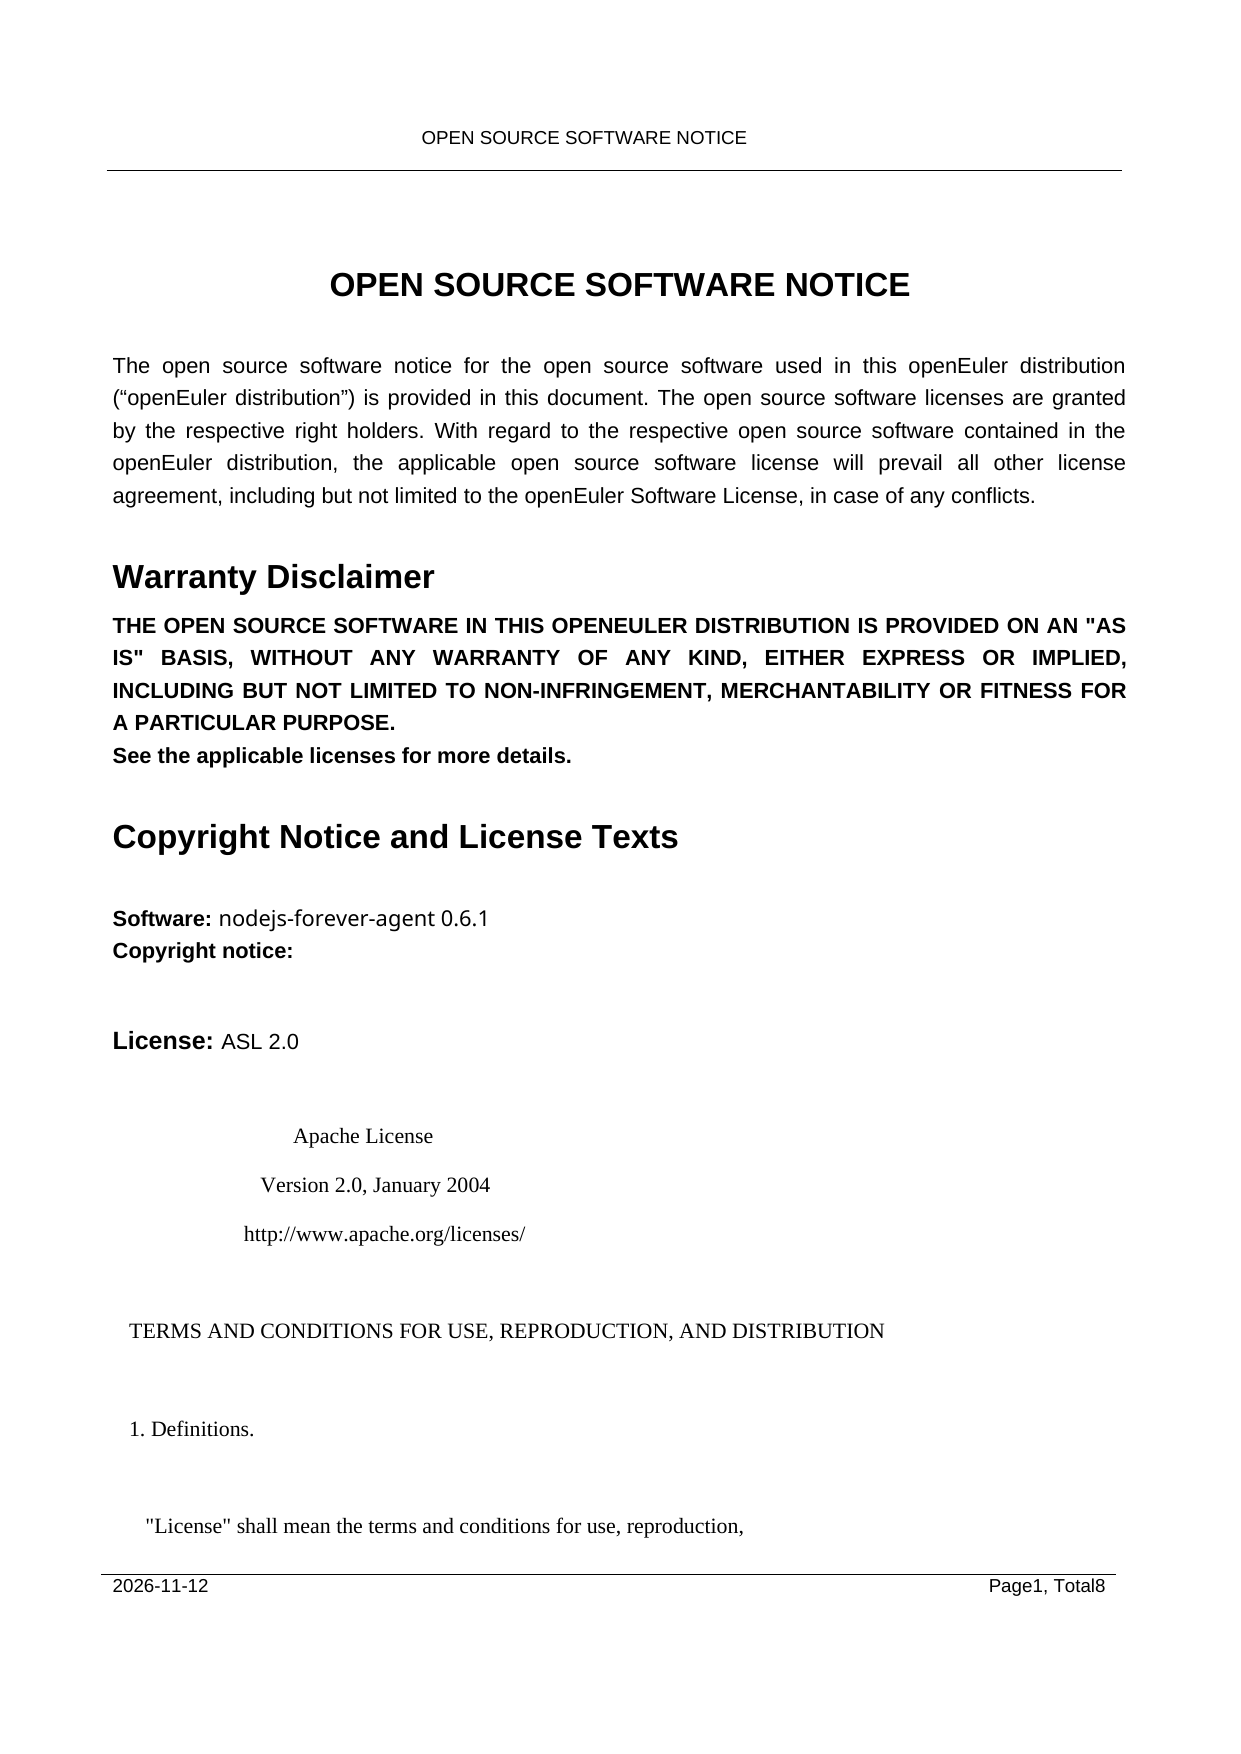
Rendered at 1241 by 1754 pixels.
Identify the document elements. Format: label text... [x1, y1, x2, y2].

text License: ASL 2.0 [112, 1024, 1128, 1057]
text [112, 1071, 1128, 1542]
text The open source software notice for the open source software used in this openEuler distribution (“openEuler distribution”) is provided in this document. The open source software licenses are granted by the respective right holders. With regard to the respective open source software contained in the openEuler distribution, the applicable open source software license will prevail all other license agreement, including but not limited to the openEuler Software License, in case of any conflicts. [112, 349, 1128, 511]
text THE OPEN SOURCE SOFTWARE IN THIS OPENEULER DISTRIBUTION IS PROVIDED ON AN "AS IS" BASIS, WITHOUT ANY WARRANTY OF ANY KIND, EITHER EXPRESS OR IMPLIED, INCLUDING BUT NOT LIMITED TO NON-INFRINGEMENT, MERCHANTABILITY OR FITNESS FOR A PARTICULAR PURPOSE. See the applicable licenses for more details. [112, 609, 1128, 771]
text Copyright notice: [112, 934, 1128, 966]
text Copyright Notice and License Texts [112, 804, 1128, 869]
text Warranty Disclaimer [112, 544, 1128, 609]
text Software: nodejs-forever-agent 0.6.1 [112, 901, 1128, 934]
text OPEN SOURCE SOFTWARE NOTICE [112, 251, 1128, 316]
